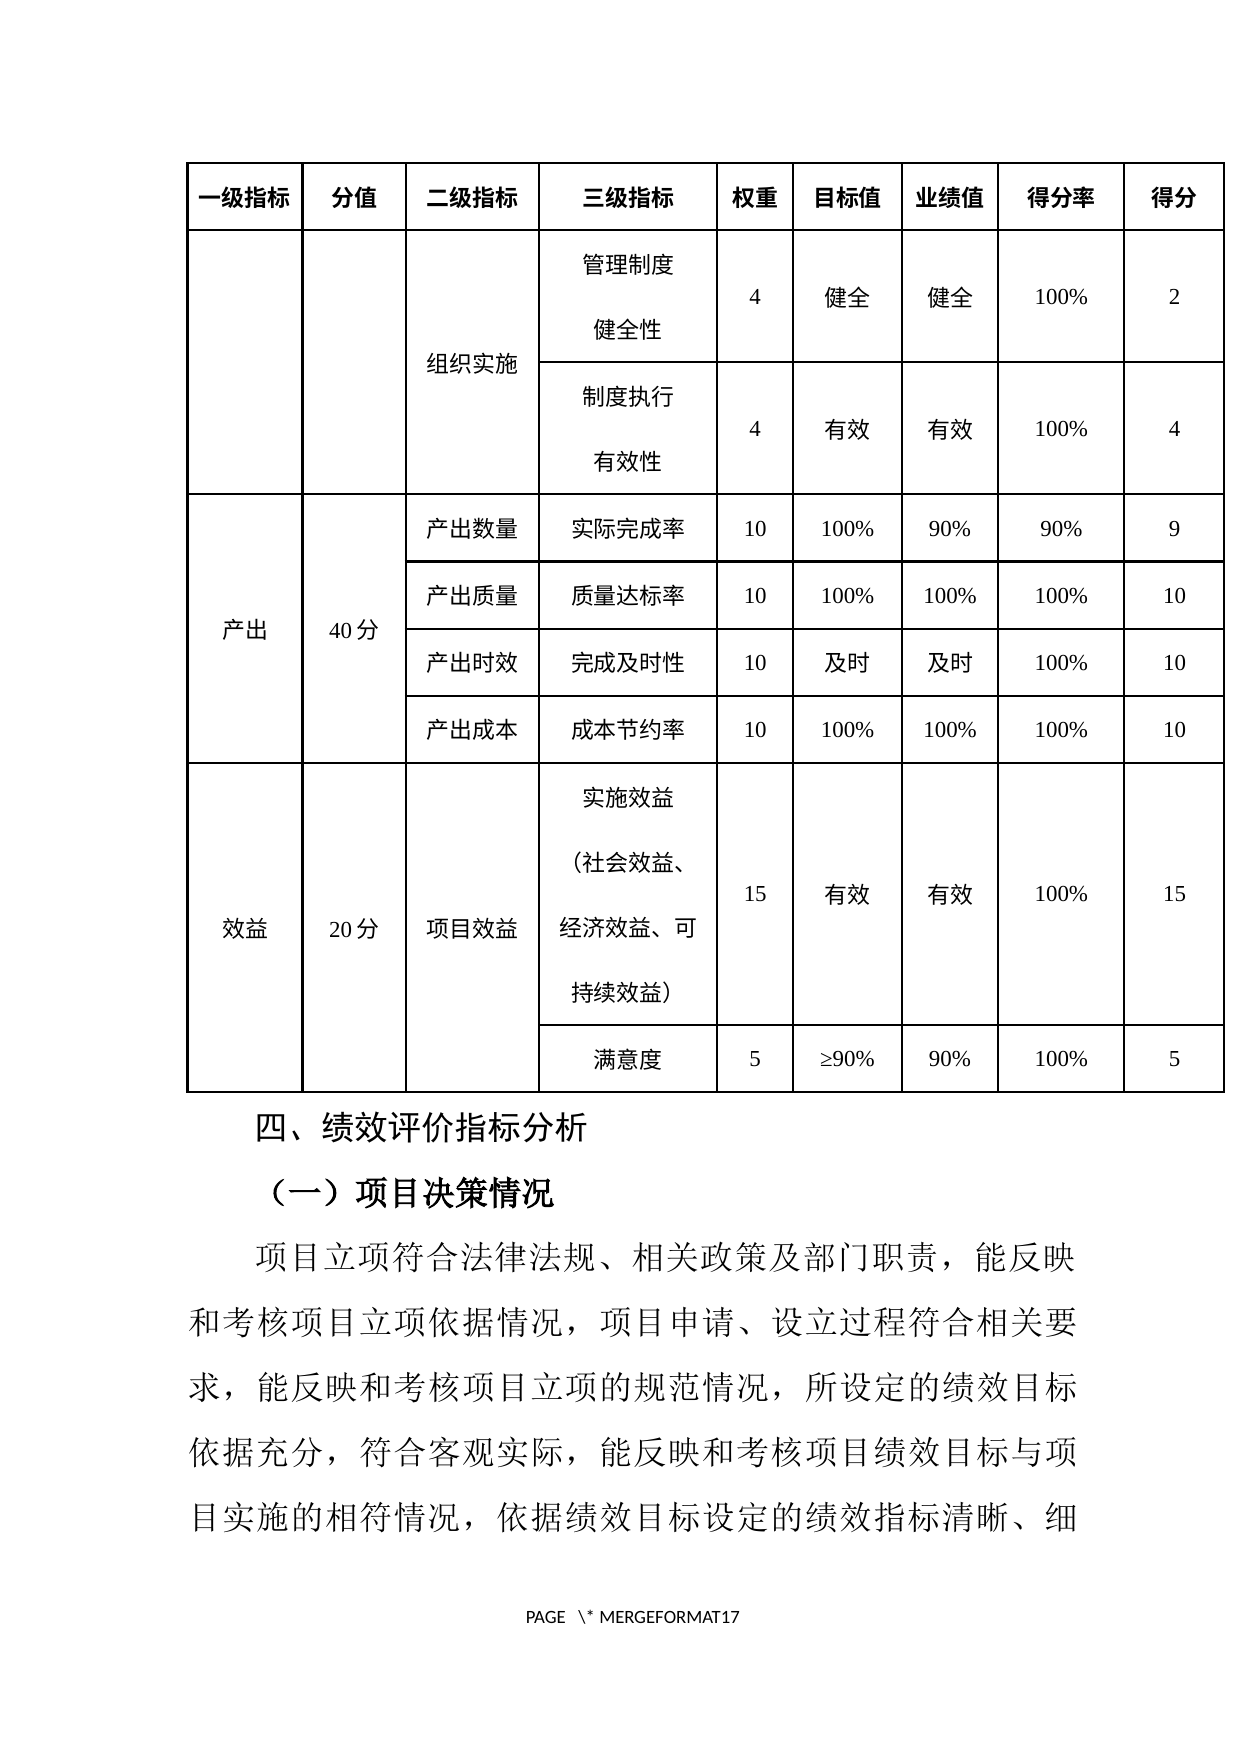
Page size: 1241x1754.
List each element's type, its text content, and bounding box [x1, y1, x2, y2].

table_cell 100% [999, 697, 1123, 762]
table_cell 100% [999, 363, 1123, 493]
text 四、绩效评价指标分析 [187, 1093, 1078, 1158]
table_cell 10 [718, 697, 792, 762]
table_cell 10 [718, 563, 792, 627]
table_cell 完成及时性 [540, 630, 716, 694]
table_cell 组织实施 [407, 231, 538, 493]
table_cell 100% [903, 697, 997, 762]
table_cell 有效 [794, 764, 901, 1024]
table_cell 4 [1125, 363, 1223, 493]
table_cell 有效 [903, 764, 997, 1024]
title （一）项目决策情况 [187, 1158, 1078, 1223]
table_cell 产出质量 [407, 563, 538, 627]
table_cell 15 [1125, 764, 1223, 1024]
table_cell 9 [1125, 495, 1223, 560]
table_header 得分率 [999, 164, 1123, 229]
table_header 业绩值 [903, 164, 997, 229]
table_cell 满意度 [540, 1026, 716, 1091]
table_cell 90% [999, 495, 1123, 560]
table_cell 管理制度 健全性 [540, 231, 716, 361]
table_cell 项目效益 [407, 764, 538, 1091]
table_cell 5 [718, 1026, 792, 1091]
table_cell 效益 [189, 764, 301, 1091]
table_cell 40分 [304, 495, 405, 762]
table_cell 100% [794, 495, 901, 560]
table_header 三级指标 [540, 164, 716, 229]
table_cell 产出数量 [407, 495, 538, 560]
table_cell 100% [999, 231, 1123, 361]
table_cell 实际完成率 [540, 495, 716, 560]
table_header 目标值 [794, 164, 901, 229]
table_cell 成本节约率 [540, 697, 716, 762]
table_cell 100% [999, 630, 1123, 694]
table_cell 100% [794, 563, 901, 627]
table_cell 10 [718, 630, 792, 694]
table_header 分值 [304, 164, 405, 229]
table_cell 健全 [794, 231, 901, 361]
table_cell 90% [903, 1026, 997, 1091]
table_cell 及时 [903, 630, 997, 694]
table_cell 有效 [903, 363, 997, 493]
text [187, 1223, 1078, 1548]
table_cell 有效 [794, 363, 901, 493]
table_cell 2 [1125, 231, 1223, 361]
table_cell 质量达标率 [540, 563, 716, 627]
table_cell 90% [903, 495, 997, 560]
table_cell 产出 [189, 495, 301, 762]
table_cell ≥90% [794, 1026, 901, 1091]
table_cell 产出成本 [407, 697, 538, 762]
table_cell 健全 [903, 231, 997, 361]
table_cell 产出时效 [407, 630, 538, 694]
table_header 一级指标 [189, 164, 301, 229]
table_cell 100% [999, 764, 1123, 1024]
table_header 得分 [1125, 164, 1223, 229]
table_cell 10 [1125, 563, 1223, 627]
table_header 二级指标 [407, 164, 538, 229]
table_cell 4 [718, 231, 792, 361]
table_cell 实施效益 （社会效益、经济效益、可持续效益） [540, 764, 716, 1024]
table_cell 100% [999, 563, 1123, 627]
table_cell 100% [903, 563, 997, 627]
table_cell 15 [718, 764, 792, 1024]
table_cell 4 [718, 363, 792, 493]
table_cell 10 [718, 495, 792, 560]
table_header 权重 [718, 164, 792, 229]
table_cell 制度执行 有效性 [540, 363, 716, 493]
table_cell 10 [1125, 697, 1223, 762]
table_cell 5 [1125, 1026, 1223, 1091]
table_cell 100% [999, 1026, 1123, 1091]
table_cell 10 [1125, 630, 1223, 694]
table_cell 及时 [794, 630, 901, 694]
table_cell 100% [794, 697, 901, 762]
table_cell 20分 [304, 764, 405, 1091]
